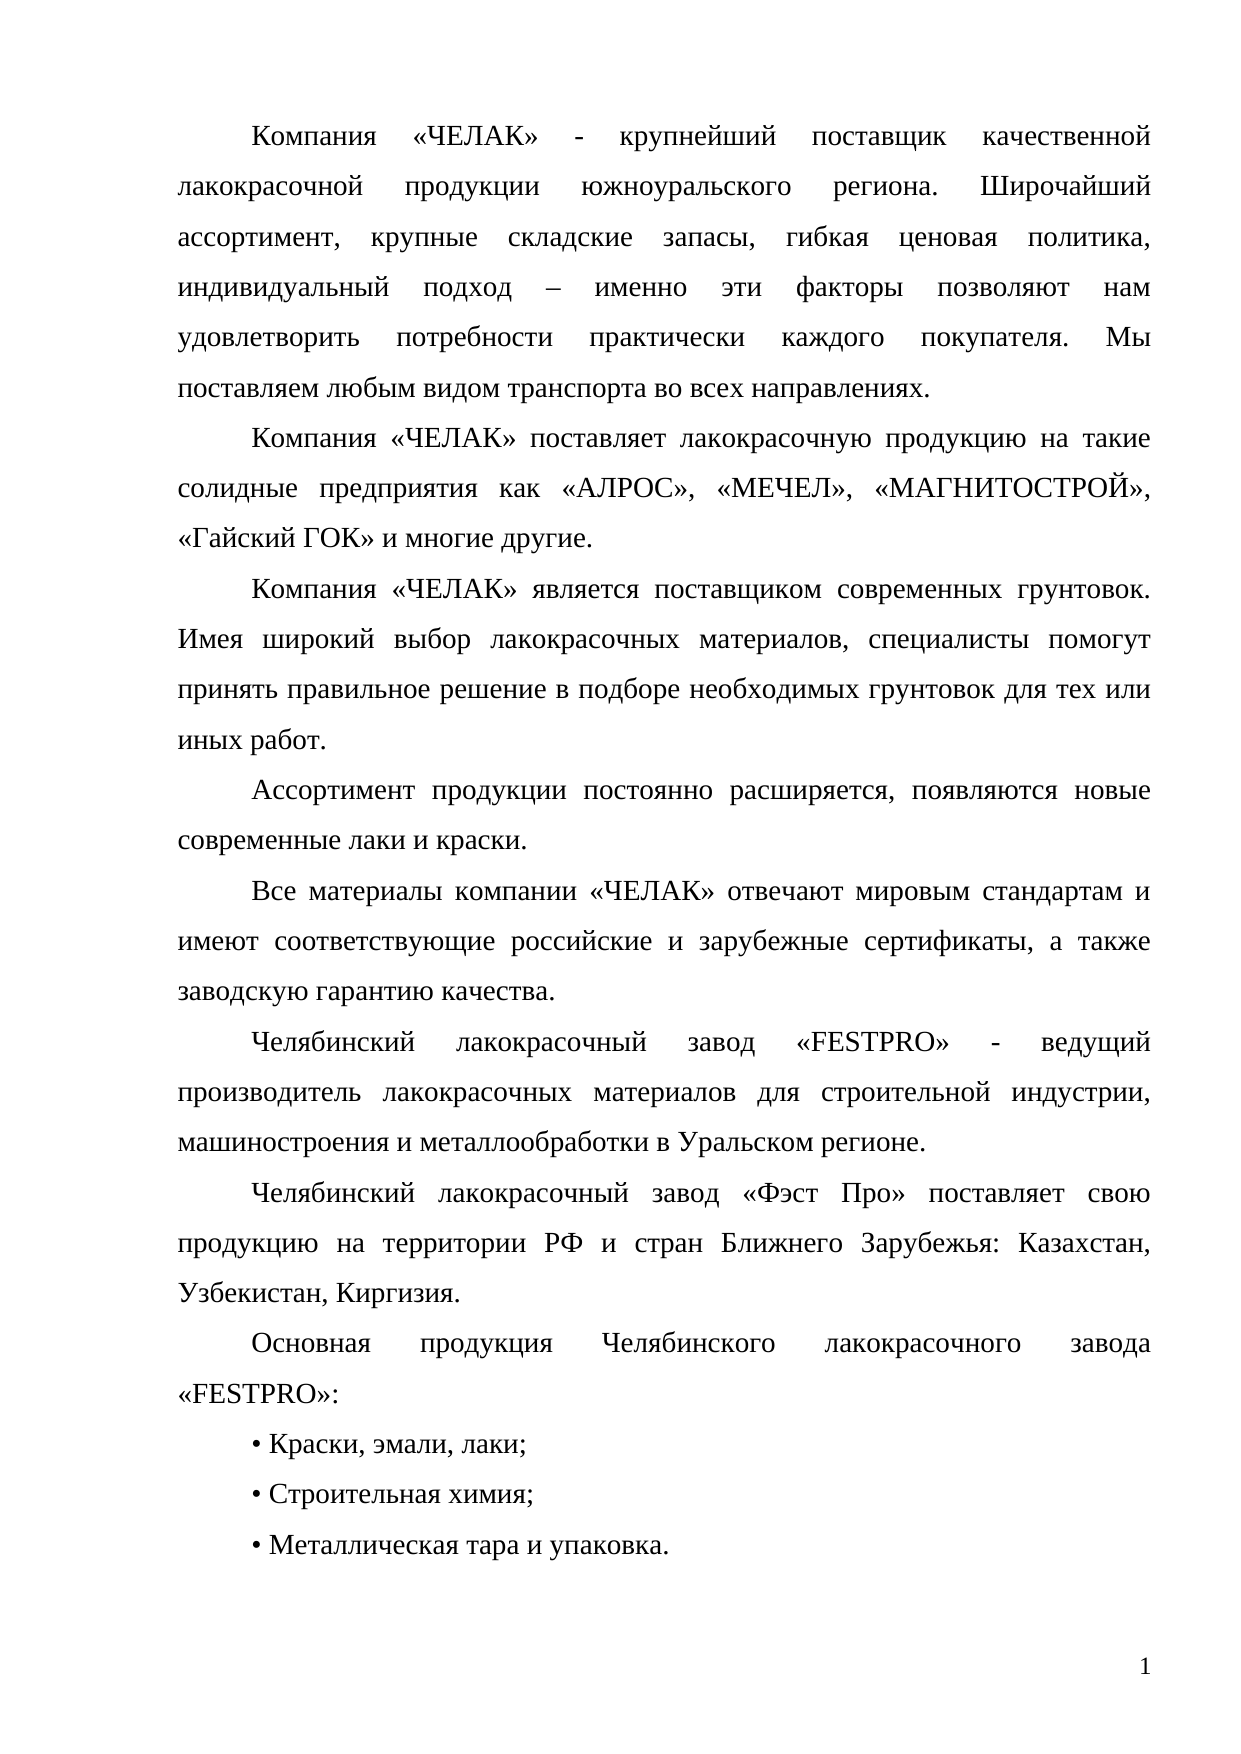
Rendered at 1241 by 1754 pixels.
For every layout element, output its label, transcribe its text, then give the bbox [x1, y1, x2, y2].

text Компания «ЧЕЛАК» - крупнейший поставщик качественной лакокрасочной продукции южноуральского региона. Широчайший ассортимент, крупные складские запасы, гибкая ценовая политика, индивидуальный подход – именно эти факторы позволяют нам удовлетворить потребности практически каждого покупателя. Мы поставляем любым видом транспорта во всех направлениях. [177, 118, 1152, 403]
text • Металлическая тара и упаковка. [177, 1527, 1152, 1560]
text Ассортимент продукции постоянно расширяется, появляются новые современные лаки и краски. [177, 772, 1152, 856]
text Компания «ЧЕЛАК» является поставщиком современных грунтовок. Имея широкий выбор лакокрасочных материалов, специалисты помогут принять правильное решение в подборе необходимых грунтовок для тех или иных работ. [177, 571, 1152, 755]
text Компания «ЧЕЛАК» поставляет лакокрасочную продукцию на такие солидные предприятия как «АЛРОС», «МЕЧЕЛ», «МАГНИТОСТРОЙ», «Гайский ГОК» и многие другие. [177, 420, 1152, 554]
text • Строительная химия; [177, 1477, 1152, 1510]
text • Краски, эмали, лаки; [177, 1426, 1152, 1460]
text Челябинский лакокрасочный завод «FESTPRO» - ведущий производитель лакокрасочных материалов для строительной индустрии, машиностроения и металлообработки в Уральском регионе. [177, 1024, 1152, 1158]
text Челябинский лакокрасочный завод «Фэст Про» поставляет свою продукцию на территории РФ и стран Ближнего Зарубежья: Казахстан, Узбекистан, Киргизия. [177, 1175, 1152, 1309]
text Все материалы компании «ЧЕЛАК» отвечают мировым стандартам и имеют соответствующие российские и зарубежные сертификаты, а также заводскую гарантию качества. [177, 873, 1152, 1007]
text Основная продукция Челябинского лакокрасочного завода «FESTPRO»: [177, 1326, 1152, 1409]
